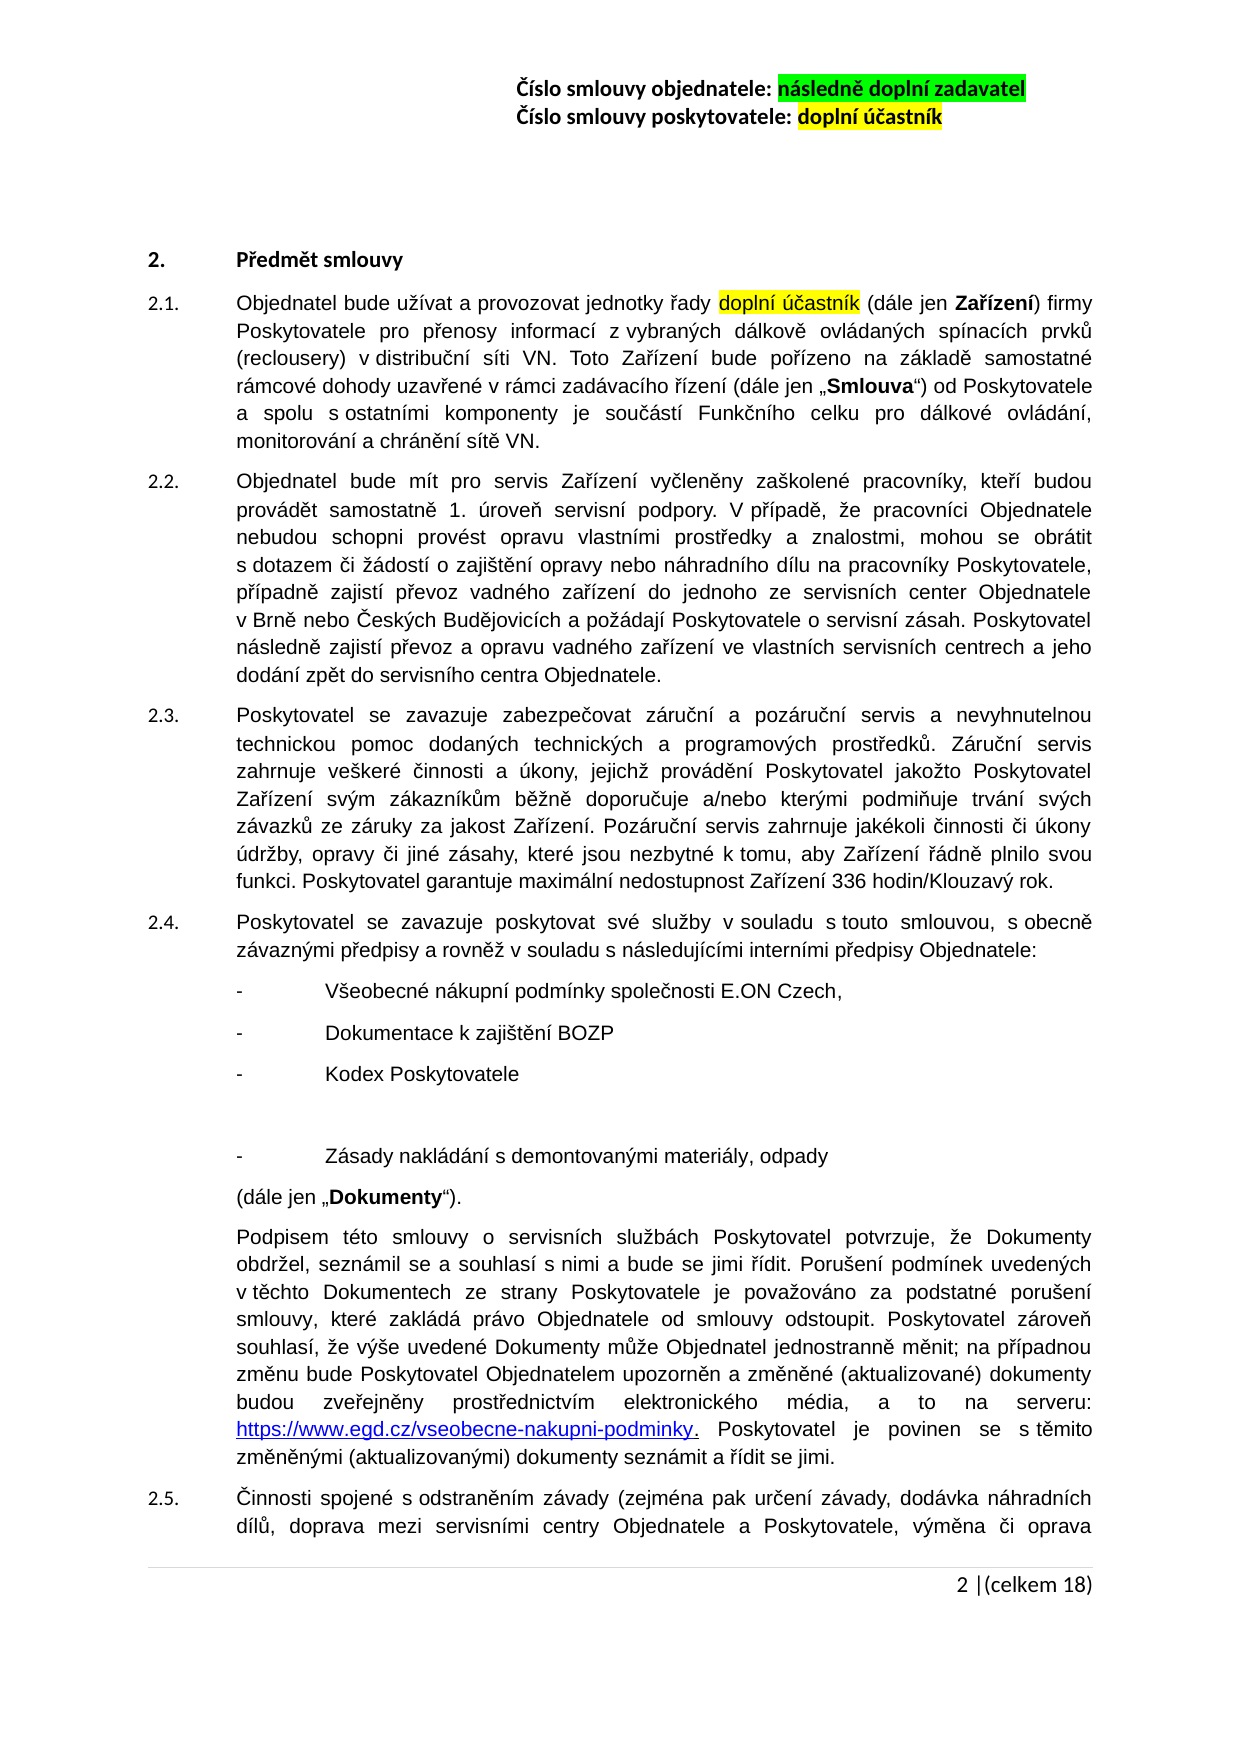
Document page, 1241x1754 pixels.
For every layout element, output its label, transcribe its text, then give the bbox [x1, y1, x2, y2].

list Kodex Poskytovatele [236, 1061, 1093, 1087]
subtitle Poskytovatel se zavazuje zabezpečovat záruční a pozáruční servis a nevyhnutelnou technickou pomoc dodaných technických a programových prostředků. Záruční servis zahrnuje veškeré činnosti a úkony, jejichž provádění Poskytovatel jakožto Poskytovatel Zařízení svým zákazníkům běžně doporučuje a/nebo kterými podmiňuje trvání svých závazků ze záruky za jakost Zařízení. Pozáruční servis zahrnuje jakékoli činnosti či úkony údržby, opravy či jiné zásahy, které jsou nezbytné k tomu, aby Zařízení řádně plnilo svou funkci. Poskytovatel garantuje maximální nedostupnost Zařízení 336 hodin/Klouzavý rok. [148, 703, 1093, 893]
text (dále jen „Dokumenty“). [236, 1185, 1093, 1209]
list Dokumentace k zajištění BOZP [236, 1020, 1093, 1045]
subtitle Objednatel bude užívat a provozovat jednotky řady doplní účastník (dále jen Zařízení) firmy Poskytovatele pro přenosy informací z vybraných dálkově ovládaných spínacích prvků (reclousery) v distribuční síti VN. Toto Zařízení bude pořízeno na základě samostatné rámcové dohody uzavřené v rámci zadávacího řízení (dále jen „Smlouva“) od Poskytovatele a spolu s ostatními komponenty je součástí Funkčního celku pro dálkové ovládání, monitorování a chránění sítě VN. [148, 290, 1093, 453]
text Podpisem této smlouvy o servisních službách Poskytovatel potvrzuje, že Dokumenty obdržel, seznámil se a souhlasí s nimi a bude se jimi řídit. Porušení podmínek uvedených v těchto Dokumentech ze strany Poskytovatele je považováno za podstatné porušení smlouvy, které zakládá právo Objednatele od smlouvy odstoupit. Poskytovatel zároveň souhlasí, že výše uvedené Dokumenty může Objednatel jednostranně měnit; na případnou změnu bude Poskytovatel Objednatelem upozorněn a změněné (aktualizované) dokumenty budou zveřejněny prostřednictvím elektronického média, a to na serveru: https://www.egd.cz/vseobecne-nakupni-podminky. Poskytovatel je povinen se s těmito změněnými (aktualizovanými) dokumenty seznámit a řídit se jimi. [236, 1225, 1093, 1469]
list Všeobecné nákupní podmínky společnosti E.ON Czech, [236, 978, 1093, 1003]
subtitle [148, 1485, 1093, 1538]
list Zásady nakládání s demontovanými materiály, odpady [236, 1143, 1093, 1168]
subtitle Poskytovatel se zavazuje poskytovat své služby v souladu s touto smlouvou, s obecně závaznými předpisy a rovněž v souladu s následujícími interními předpisy Objednatele: [148, 909, 1093, 962]
subtitle Předmět smlouvy [148, 245, 1093, 273]
subtitle Objednatel bude mít pro servis Zařízení vyčleněny zaškolené pracovníky, kteří budou provádět samostatně 1. úroveň servisní podpory. V případě, že pracovníci Objednatele nebudou schopni provést opravu vlastními prostředky a znalostmi, mohou se obrátit s dotazem či žádostí o zajištění opravy nebo náhradního dílu na pracovníky Poskytovatele, případně zajistí převoz vadného zařízení do jednoho ze servisních center Objednatele v Brně nebo Českých Budějovicích a požádají Poskytovatele o servisní zásah. Poskytovatel následně zajistí převoz a opravu vadného zařízení ve vlastních servisních centrech a jeho dodání zpět do servisního centra Objednatele. [148, 469, 1093, 687]
